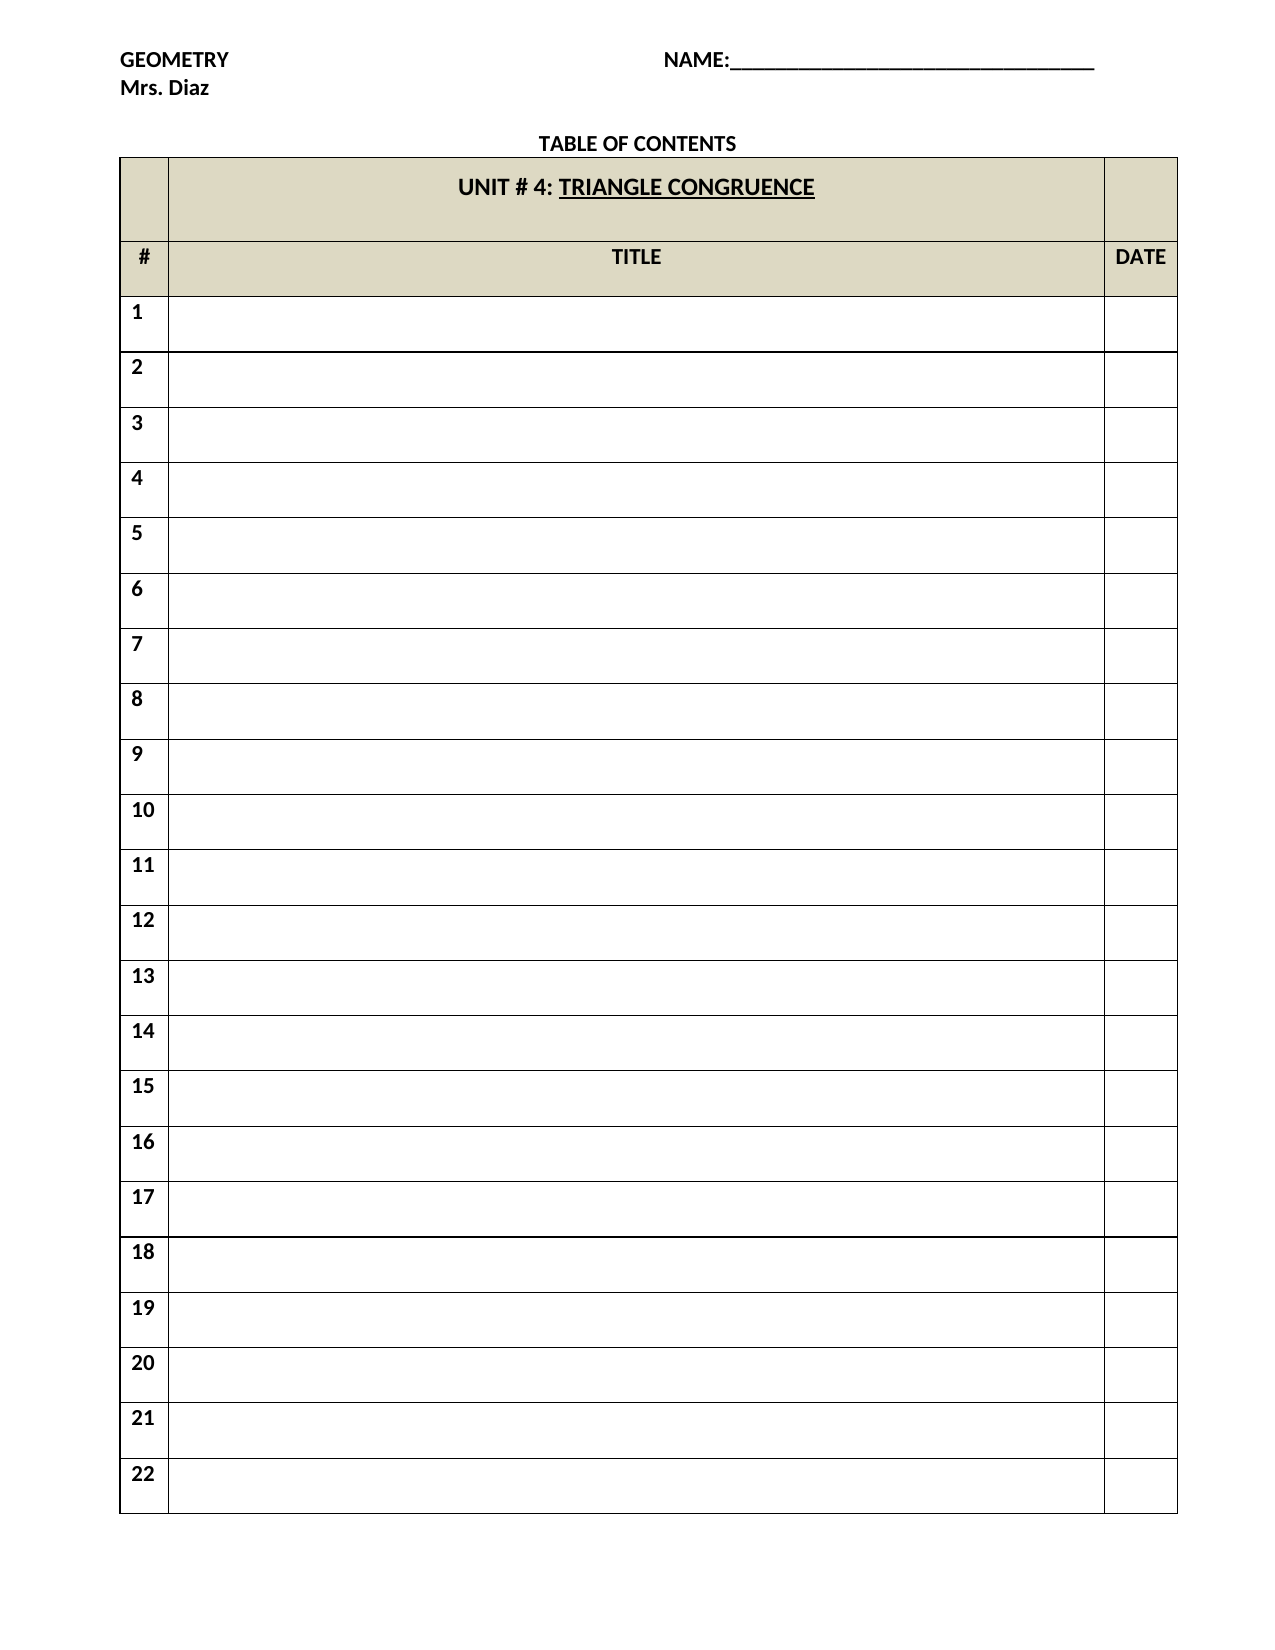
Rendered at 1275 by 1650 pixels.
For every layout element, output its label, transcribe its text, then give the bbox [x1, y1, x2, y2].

table_cell [1105, 1127, 1177, 1181]
table_cell [1105, 629, 1177, 683]
table_cell 19 [121, 1293, 168, 1347]
table_cell [1105, 850, 1177, 904]
table_cell [169, 518, 1104, 573]
table_cell [169, 961, 1104, 1015]
table_header UNIT # 4: TRIANGLE CONGRUENCE [169, 158, 1104, 241]
table_cell [1105, 1182, 1177, 1236]
table_cell DATE [1105, 242, 1177, 296]
table_cell [1105, 906, 1177, 960]
table_cell [1105, 1238, 1177, 1292]
table_cell 8 [121, 684, 168, 738]
table_cell [169, 408, 1104, 462]
table_cell [1105, 1348, 1177, 1402]
table_cell [1105, 1293, 1177, 1347]
table_cell [169, 463, 1104, 517]
table_cell 16 [121, 1127, 168, 1181]
table_cell 9 [121, 740, 168, 794]
table_cell [1105, 1459, 1177, 1513]
table_cell TITLE [169, 242, 1104, 296]
table_cell 5 [121, 518, 168, 573]
table_cell 10 [121, 795, 168, 849]
table_cell 20 [121, 1348, 168, 1402]
table_cell [169, 906, 1104, 960]
table_cell [169, 1016, 1104, 1070]
table_cell [169, 629, 1104, 683]
table_cell 12 [121, 906, 168, 960]
table_cell [169, 850, 1104, 904]
table_cell [1105, 1071, 1177, 1126]
table_cell [1105, 574, 1177, 628]
table_cell [1105, 463, 1177, 517]
table_cell [169, 1071, 1104, 1126]
table_cell 11 [121, 850, 168, 904]
table_cell 4 [121, 463, 168, 517]
table_cell [169, 1127, 1104, 1181]
table_cell 6 [121, 574, 168, 628]
table_cell [169, 1403, 1104, 1458]
table_cell [1105, 740, 1177, 794]
table_cell [1105, 795, 1177, 849]
table_cell 2 [121, 353, 168, 407]
table_cell [169, 1182, 1104, 1236]
table_cell 13 [121, 961, 168, 1015]
table_cell [169, 795, 1104, 849]
table_cell [1105, 961, 1177, 1015]
table_cell 18 [121, 1238, 168, 1292]
table_cell [169, 297, 1104, 351]
table_cell [1105, 684, 1177, 738]
table_cell [169, 740, 1104, 794]
table_cell [1105, 297, 1177, 351]
table_cell 17 [121, 1182, 168, 1236]
table_cell [1105, 408, 1177, 462]
text TABLE OF CONTENTS [120, 129, 1155, 157]
table_cell [169, 1293, 1104, 1347]
table_cell [1105, 353, 1177, 407]
table_cell # [121, 242, 168, 296]
table_cell [169, 684, 1104, 738]
table_cell [169, 1238, 1104, 1292]
table_cell 1 [121, 297, 168, 351]
table_header [1105, 158, 1177, 241]
table_cell 15 [121, 1071, 168, 1126]
table_cell [169, 574, 1104, 628]
table_cell [1105, 1403, 1177, 1458]
table_cell 7 [121, 629, 168, 683]
table_header [121, 158, 168, 241]
table_cell 21 [121, 1403, 168, 1458]
table_cell 3 [121, 408, 168, 462]
table_cell [1105, 1016, 1177, 1070]
table_cell [169, 353, 1104, 407]
table_cell 22 [121, 1459, 168, 1513]
table_cell [1105, 518, 1177, 573]
table_cell 14 [121, 1016, 168, 1070]
table_cell [169, 1459, 1104, 1513]
table_cell [169, 1348, 1104, 1402]
